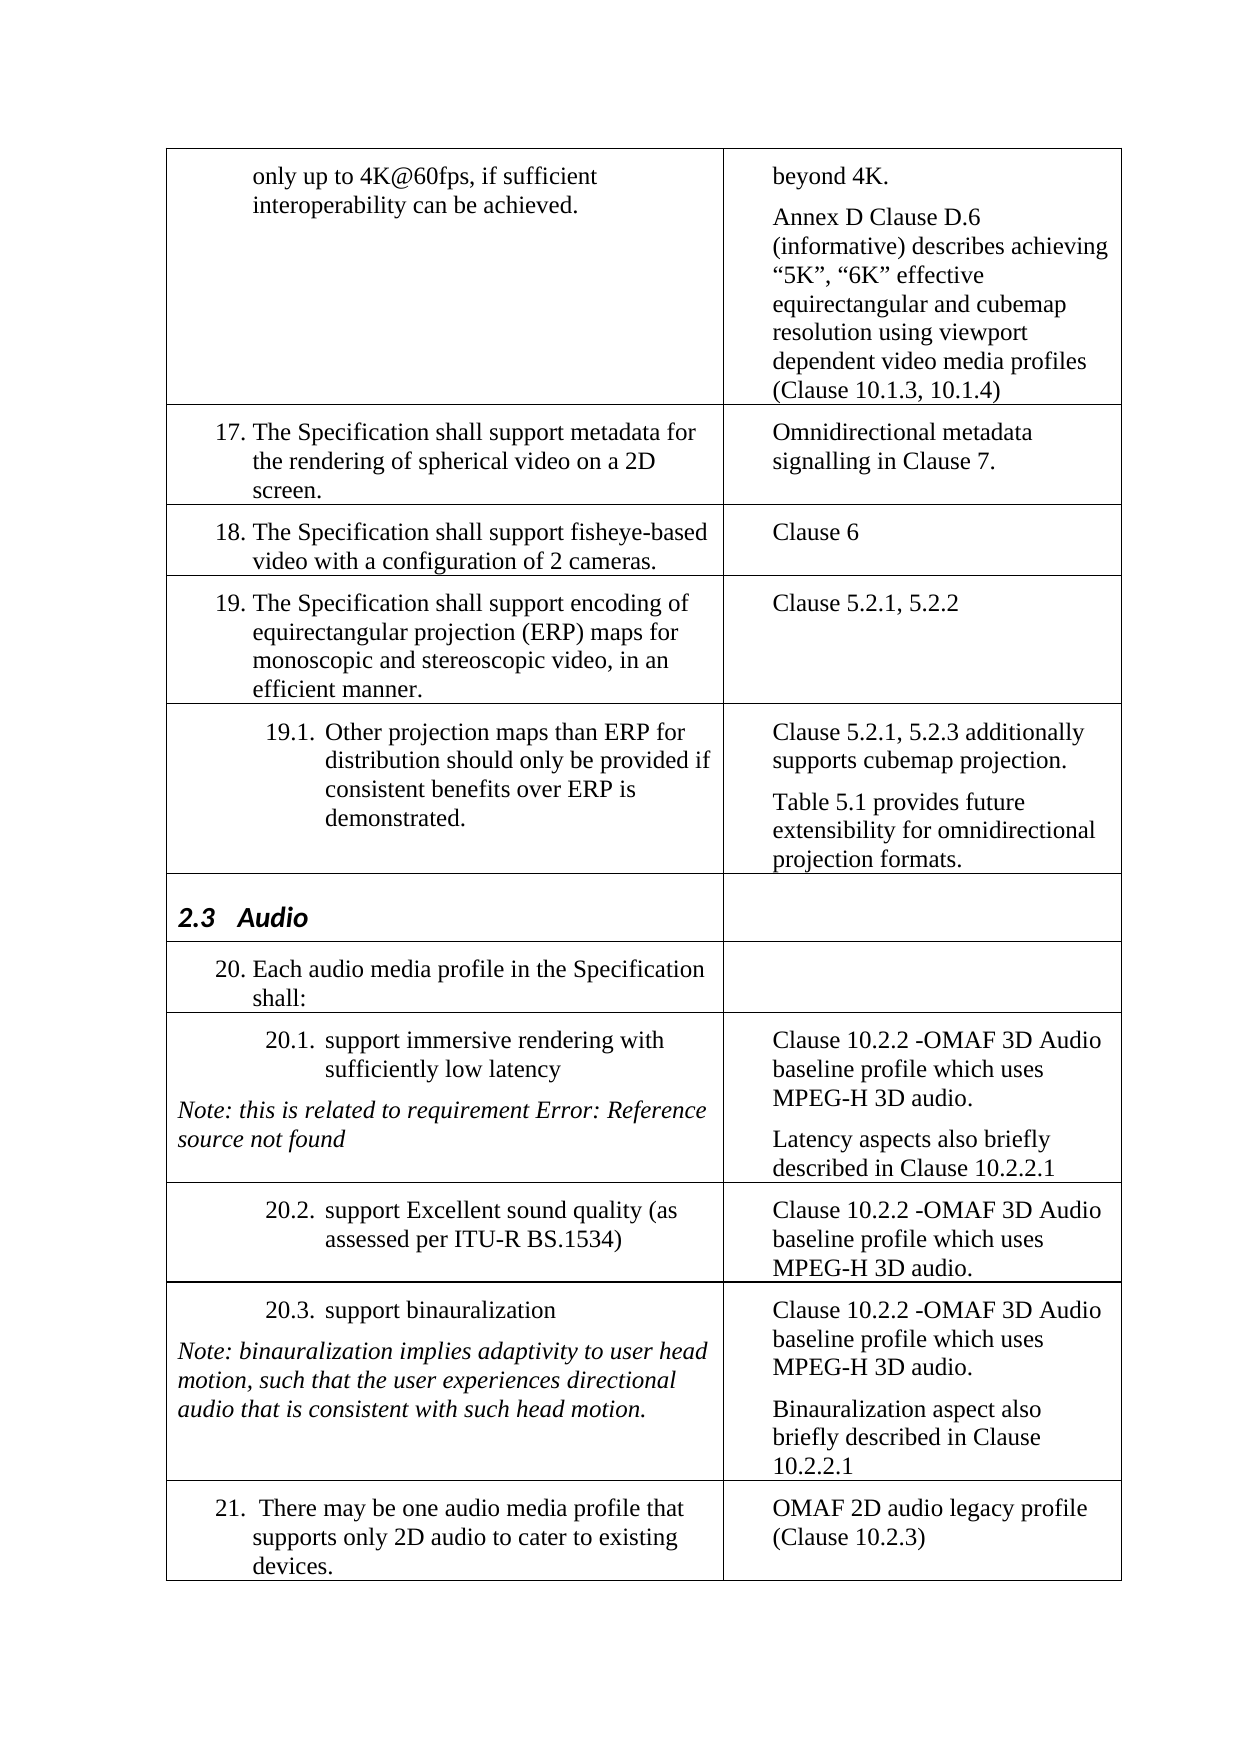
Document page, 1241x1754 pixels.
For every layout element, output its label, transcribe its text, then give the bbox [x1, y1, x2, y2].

table_cell Audio [167, 874, 723, 941]
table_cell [724, 149, 1121, 404]
table_cell Clause 10.2.2 -OMAF 3D Audio baseline profile which uses MPEG-H 3D audio. Latency aspects also briefly described in Clause 10.2.2.1 [724, 1013, 1121, 1182]
table_cell OMAF 2D audio legacy profile (Clause 10.2.3) [724, 1481, 1121, 1580]
table_cell Clause 6 [724, 505, 1121, 574]
table_cell The Specification shall support encoding of equirectangular projection (ERP) maps for monoscopic and stereoscopic video, in an efficient manner. [167, 576, 723, 703]
table_cell There may be one audio media profile that supports only 2D audio to cater to existing devices. [167, 1481, 723, 1580]
table_cell The Specification shall support metadata for the rendering of spherical video on a 2D screen. [167, 405, 723, 503]
table_cell The Specification shall support fisheye-based video with a configuration of 2 cameras. [167, 505, 723, 574]
table_cell support immersive rendering with sufficiently low latency Note: this is related to requirement 12.2 [167, 1013, 723, 1182]
table_cell Omnidirectional metadata signalling in Clause 7. [724, 405, 1121, 503]
table_cell Other projection maps than ERP for distribution should only be provided if consistent benefits over ERP is demonstrated. [167, 704, 723, 873]
table_cell support binauralization Note: binauralization implies adaptivity to user head motion, such that the user experiences directional audio that is consistent with such head motion. [167, 1283, 723, 1480]
table_cell support Excellent sound quality (as assessed per ITU-R BS.1534) [167, 1183, 723, 1281]
table_cell Each audio media profile in the Specification shall: [167, 942, 723, 1012]
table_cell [167, 149, 723, 404]
table_cell [724, 942, 1121, 1012]
table_cell Clause 5.2.1, 5.2.2 [724, 576, 1121, 703]
table_cell [724, 874, 1121, 941]
table_cell Clause 10.2.2 -OMAF 3D Audio baseline profile which uses MPEG-H 3D audio. [724, 1183, 1121, 1281]
table_cell Clause 10.2.2 -OMAF 3D Audio baseline profile which uses MPEG-H 3D audio. Binauralization aspect also briefly described in Clause 10.2.2.1 [724, 1283, 1121, 1480]
table_cell Clause 5.2.1, 5.2.3 additionally supports cubemap projection. Table 5.1 provides future extensibility for omnidirectional projection formats. [724, 704, 1121, 873]
